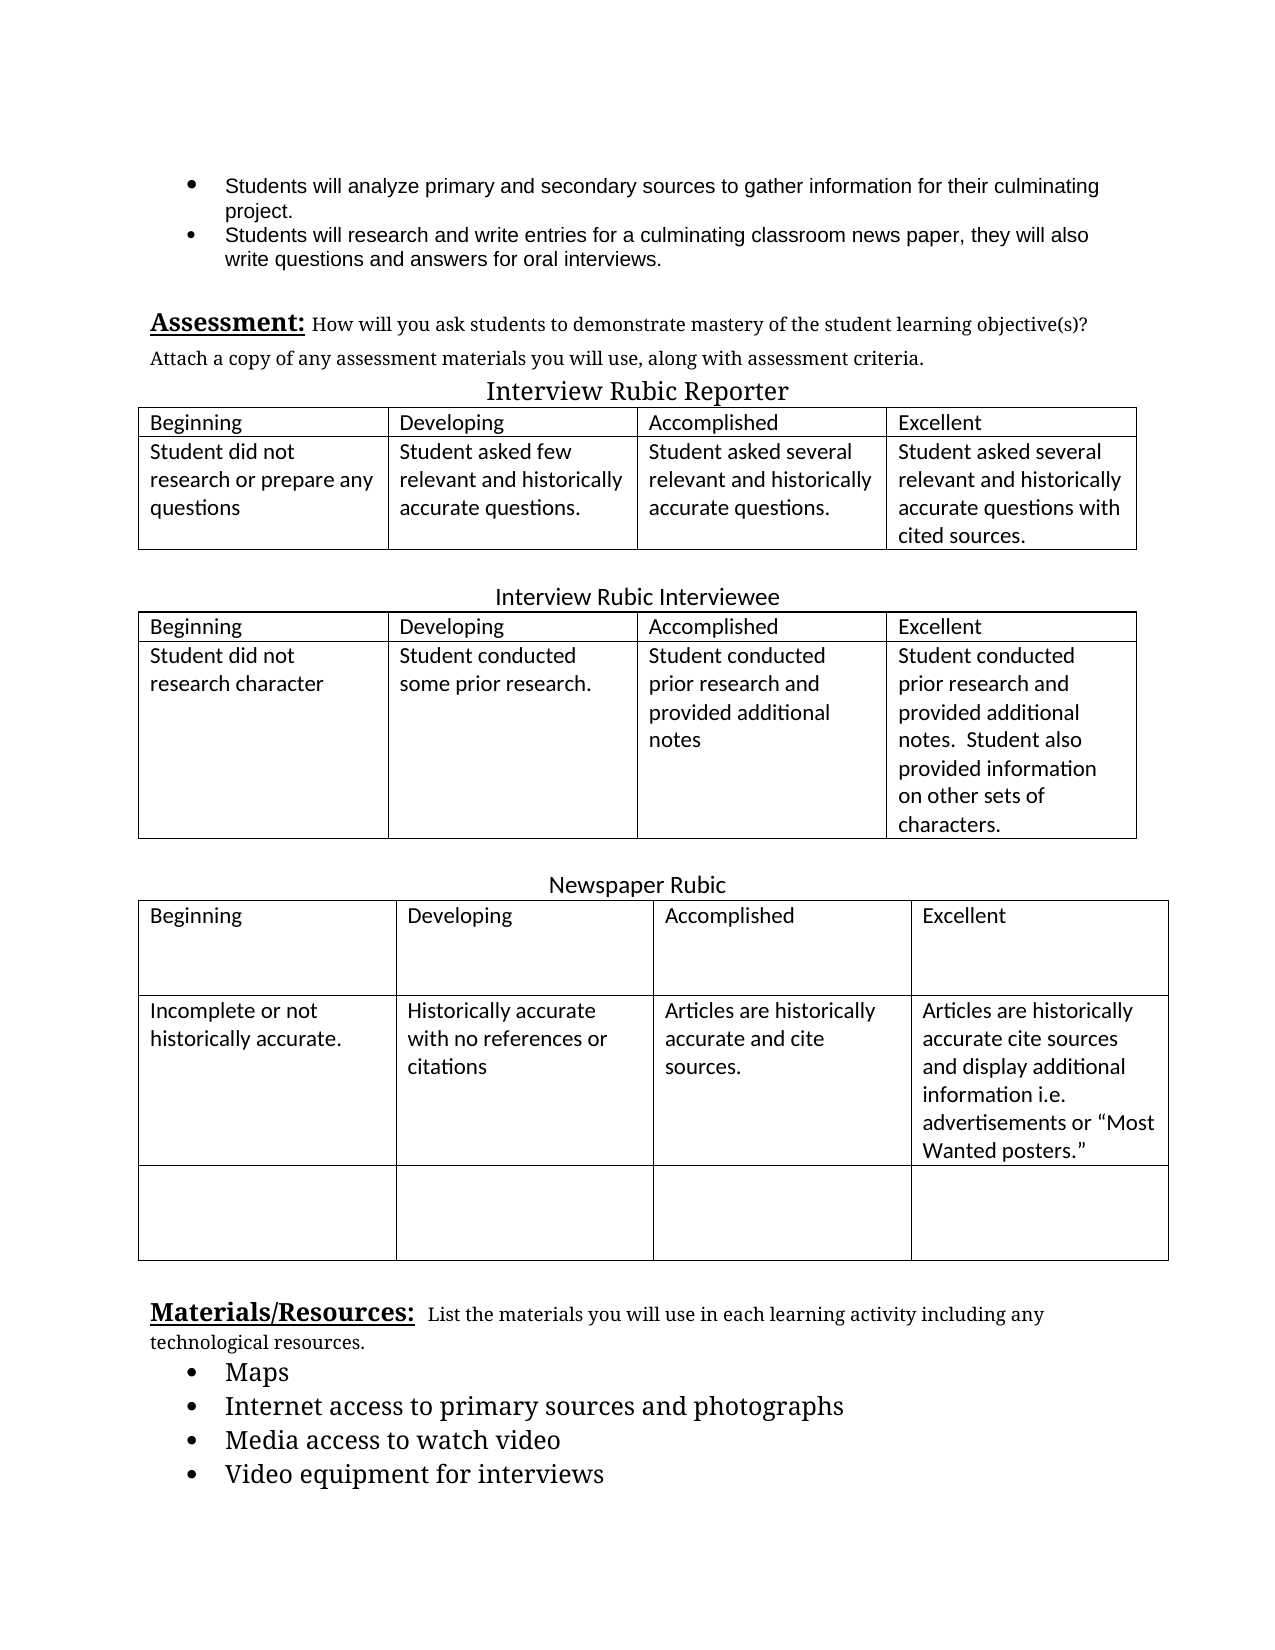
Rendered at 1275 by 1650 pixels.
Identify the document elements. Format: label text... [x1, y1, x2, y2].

table_header Beginning [139, 901, 396, 995]
table_cell Student conducted prior research and provided additional notes [638, 642, 886, 838]
table_cell [912, 1166, 1168, 1260]
table_cell Student asked few relevant and historically accurate questions. [389, 437, 637, 549]
text Newspaper Rubic [150, 869, 1125, 900]
table_header Beginning [139, 613, 388, 641]
table_cell Articles are historically accurate and cite sources. [654, 996, 911, 1164]
table_cell [397, 1166, 653, 1260]
list Internet access to primary sources and photographs [187, 1389, 1125, 1423]
table_cell [654, 1166, 911, 1260]
table_header Developing [389, 408, 637, 436]
table_header Accomplished [654, 901, 911, 995]
table_header Beginning [139, 408, 388, 436]
text Interview Rubic Reporter [150, 373, 1125, 407]
table_cell Historically accurate with no references or citations [397, 996, 653, 1164]
table_cell Incomplete or not historically accurate. [139, 996, 396, 1164]
table_cell Student conducted some prior research. [389, 642, 637, 838]
table_header Accomplished [638, 408, 886, 436]
table_cell Student did not research or prepare any questions [139, 437, 388, 549]
table_cell Student conducted prior research and provided additional notes. Student also provided information on other sets of characters. [887, 642, 1136, 838]
table_cell Articles are historically accurate cite sources and display additional information i.e. advertisements or “Most Wanted posters.” [912, 996, 1168, 1164]
table_cell [139, 1166, 396, 1260]
list Maps [187, 1355, 1125, 1389]
table_cell Student did not research character [139, 642, 388, 838]
list Students will research and write entries for a culminating classroom news paper, they will also write questions and answers for oral interviews. [187, 223, 1125, 271]
table_header Developing [389, 613, 637, 641]
table_cell Student asked several relevant and historically accurate questions. [638, 437, 886, 549]
list Media access to watch video [187, 1423, 1125, 1457]
text Materials/Resources: List the materials you will use in each learning activity including any technological resources. [150, 1295, 1125, 1355]
text Interview Rubic Interviewee [150, 581, 1125, 611]
table_header Accomplished [638, 613, 886, 641]
table_header Developing [397, 901, 653, 995]
table_cell Student asked several relevant and historically accurate questions with cited sources. [887, 437, 1136, 549]
table_header Excellent [887, 613, 1136, 641]
text Assessment: How will you ask students to demonstrate mastery of the student learning objective(s)? Attach a copy of any assessment materials you will use, along with assessment criteria. [150, 305, 1125, 373]
list Students will analyze primary and secondary sources to gather information for their culminating project. [187, 174, 1125, 223]
table_header Excellent [887, 408, 1136, 436]
list Video equipment for interviews [187, 1457, 1125, 1491]
table_header Excellent [912, 901, 1168, 995]
